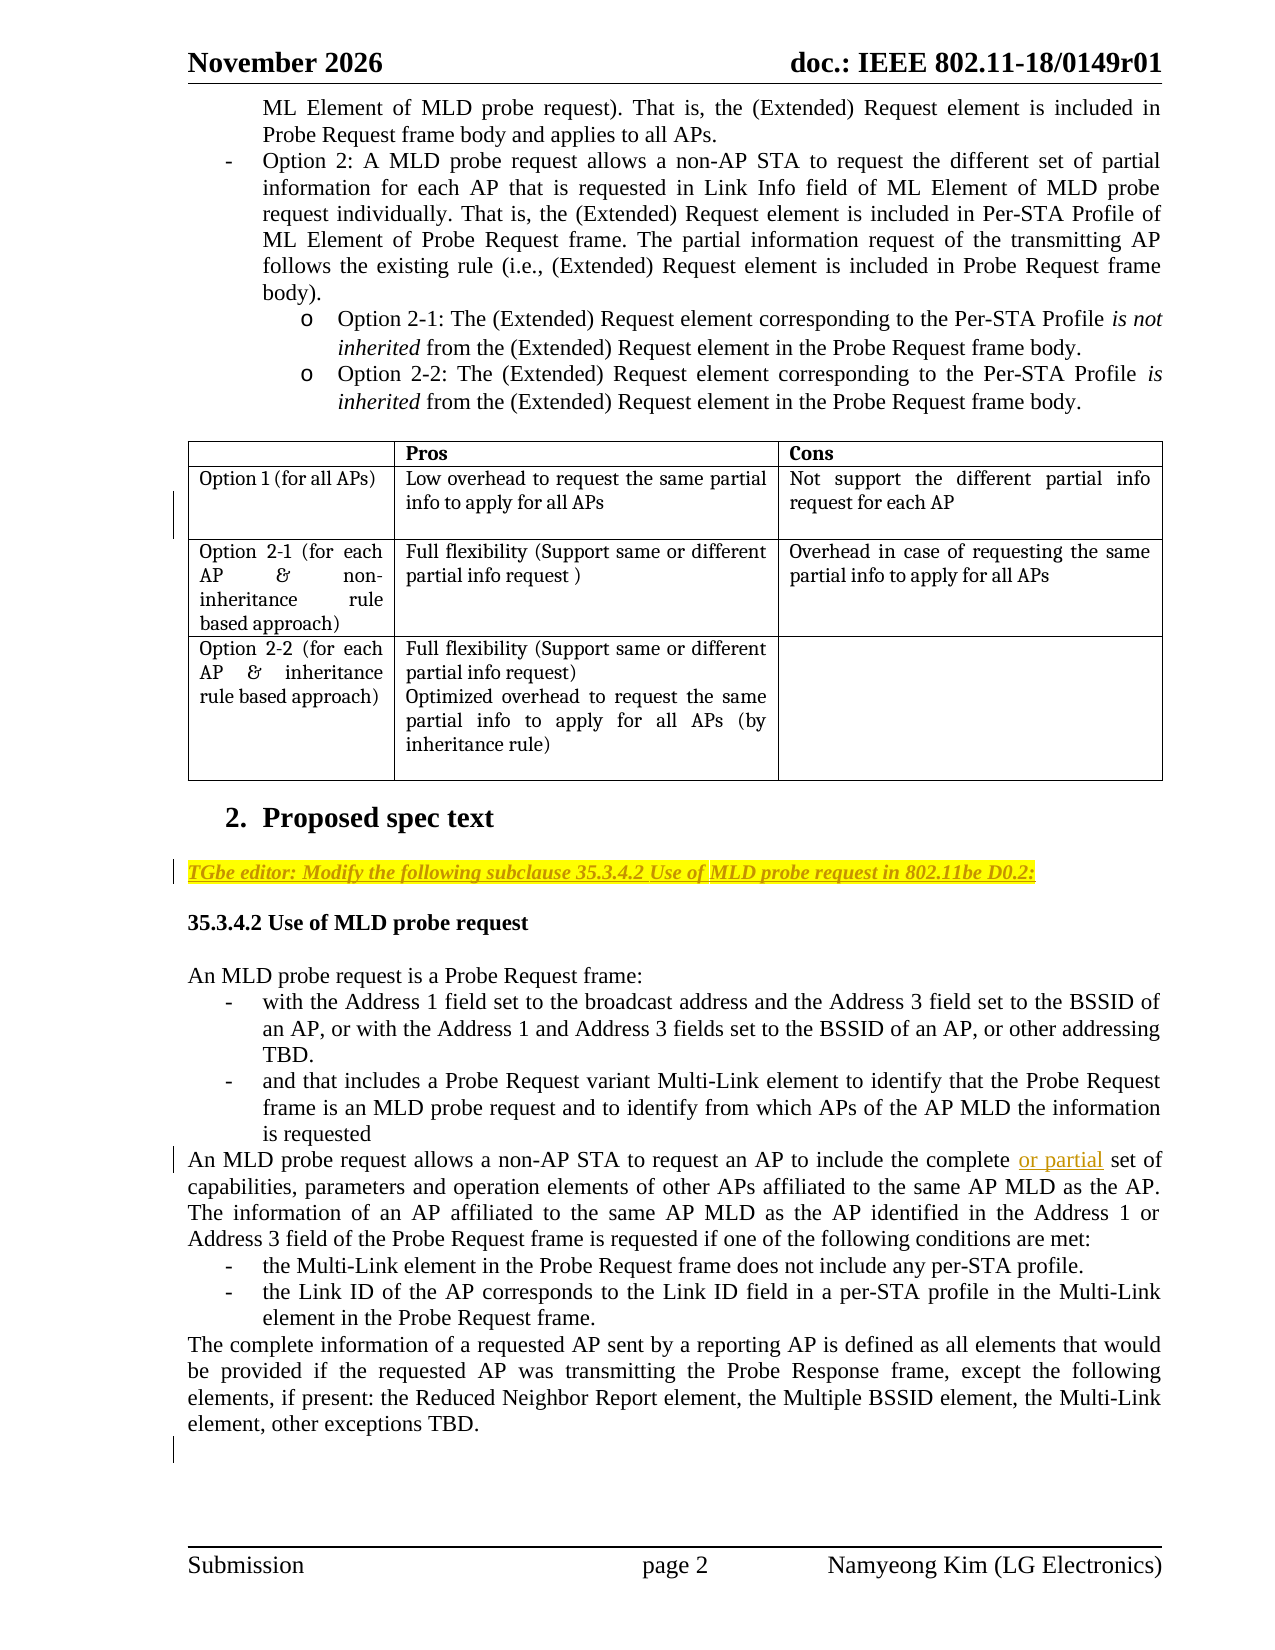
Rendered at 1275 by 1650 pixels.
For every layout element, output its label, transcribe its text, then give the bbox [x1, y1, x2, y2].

list the Multi-Link element in the Probe Request frame does not include any per-STA profile. [225, 1252, 1162, 1278]
table_cell Full flexibility (Support same or different partial info request) Optimized overhead to request the same partial info to apply for all APs (by inheritance rule) [395, 637, 778, 780]
list and that includes a Probe Request variant Multi-Link element to identify that the Probe Request frame is an MLD probe request and to identify from which APs of the AP MLD the information is requested [225, 1067, 1162, 1146]
table_header Cons [779, 442, 1162, 466]
text An MLD probe request is a Probe Request frame: [187, 962, 1162, 988]
text The complete information of a requested AP sent by a reporting AP is defined as all elements that would be provided if the requested AP was transmitting the Probe Response frame, except the following elements, if present: the Reduced Neighbor Report element, the Multiple BSSID element, the Multi-Link element, other exceptions TBD. [187, 1331, 1162, 1436]
table_cell Overhead in case of requesting the same partial info to apply for all APs [779, 540, 1162, 636]
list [225, 94, 1162, 147]
table_header Pros [395, 442, 778, 466]
list Option 2-2: The (Extended) Request element corresponding to the Per-STA Profile is inherited from the (Extended) Request element in the Probe Request frame body. [300, 360, 1162, 414]
table_cell Option 1 (for all APs) [189, 467, 394, 539]
text 35.3.4.2 Use of MLD probe request [187, 909, 1162, 936]
list Proposed spec text [225, 801, 1162, 834]
list the Link ID of the AP corresponds to the Link ID field in a per-STA profile in the Multi-Link element in the Probe Request frame. [225, 1278, 1162, 1331]
list with the Address 1 field set to the broadcast address and the Address 3 field set to the BSSID of an AP, or with the Address 1 and Address 3 fields set to the BSSID of an AP, or other addressing TBD. [225, 988, 1162, 1067]
text An MLD probe request allows a non-AP STA to request an AP to include the complete set of capabilities, parameters and operation elements of other APs affiliated to the same AP MLD as the AP. The information of an AP affiliated to the same AP MLD as the AP identified in the Address 1 or Address 3 field of the Probe Request frame is requested if one of the following conditions are met: [187, 1146, 1162, 1252]
table_header [189, 442, 394, 466]
table_cell Option 2-2 (for each AP & inheritance rule based approach) [189, 637, 394, 780]
table_cell Option 2-1 (for each AP & non-inheritance rule based approach) [189, 540, 394, 636]
list Option 2: A MLD probe request allows a non-AP STA to request the different set of partial information for each AP that is requested in Link Info field of ML Element of MLD probe request individually. That is, the (Extended) Request element is included in Per-STA Profile of ML Element of Probe Request frame. The partial information request of the transmitting AP follows the existing rule (i.e., (Extended) Request element is included in Probe Request frame body). [225, 147, 1162, 305]
list Option 2-1: The (Extended) Request element corresponding to the Per-STA Profile is not inherited from the (Extended) Request element in the Probe Request frame body. [300, 305, 1162, 360]
table_cell Full flexibility (Support same or different partial info request ) [395, 540, 778, 636]
table_cell [779, 637, 1162, 780]
table_cell Not support the different partial info request for each AP [779, 467, 1162, 539]
table_cell Low overhead to request the same partial info to apply for all APs [395, 467, 778, 539]
